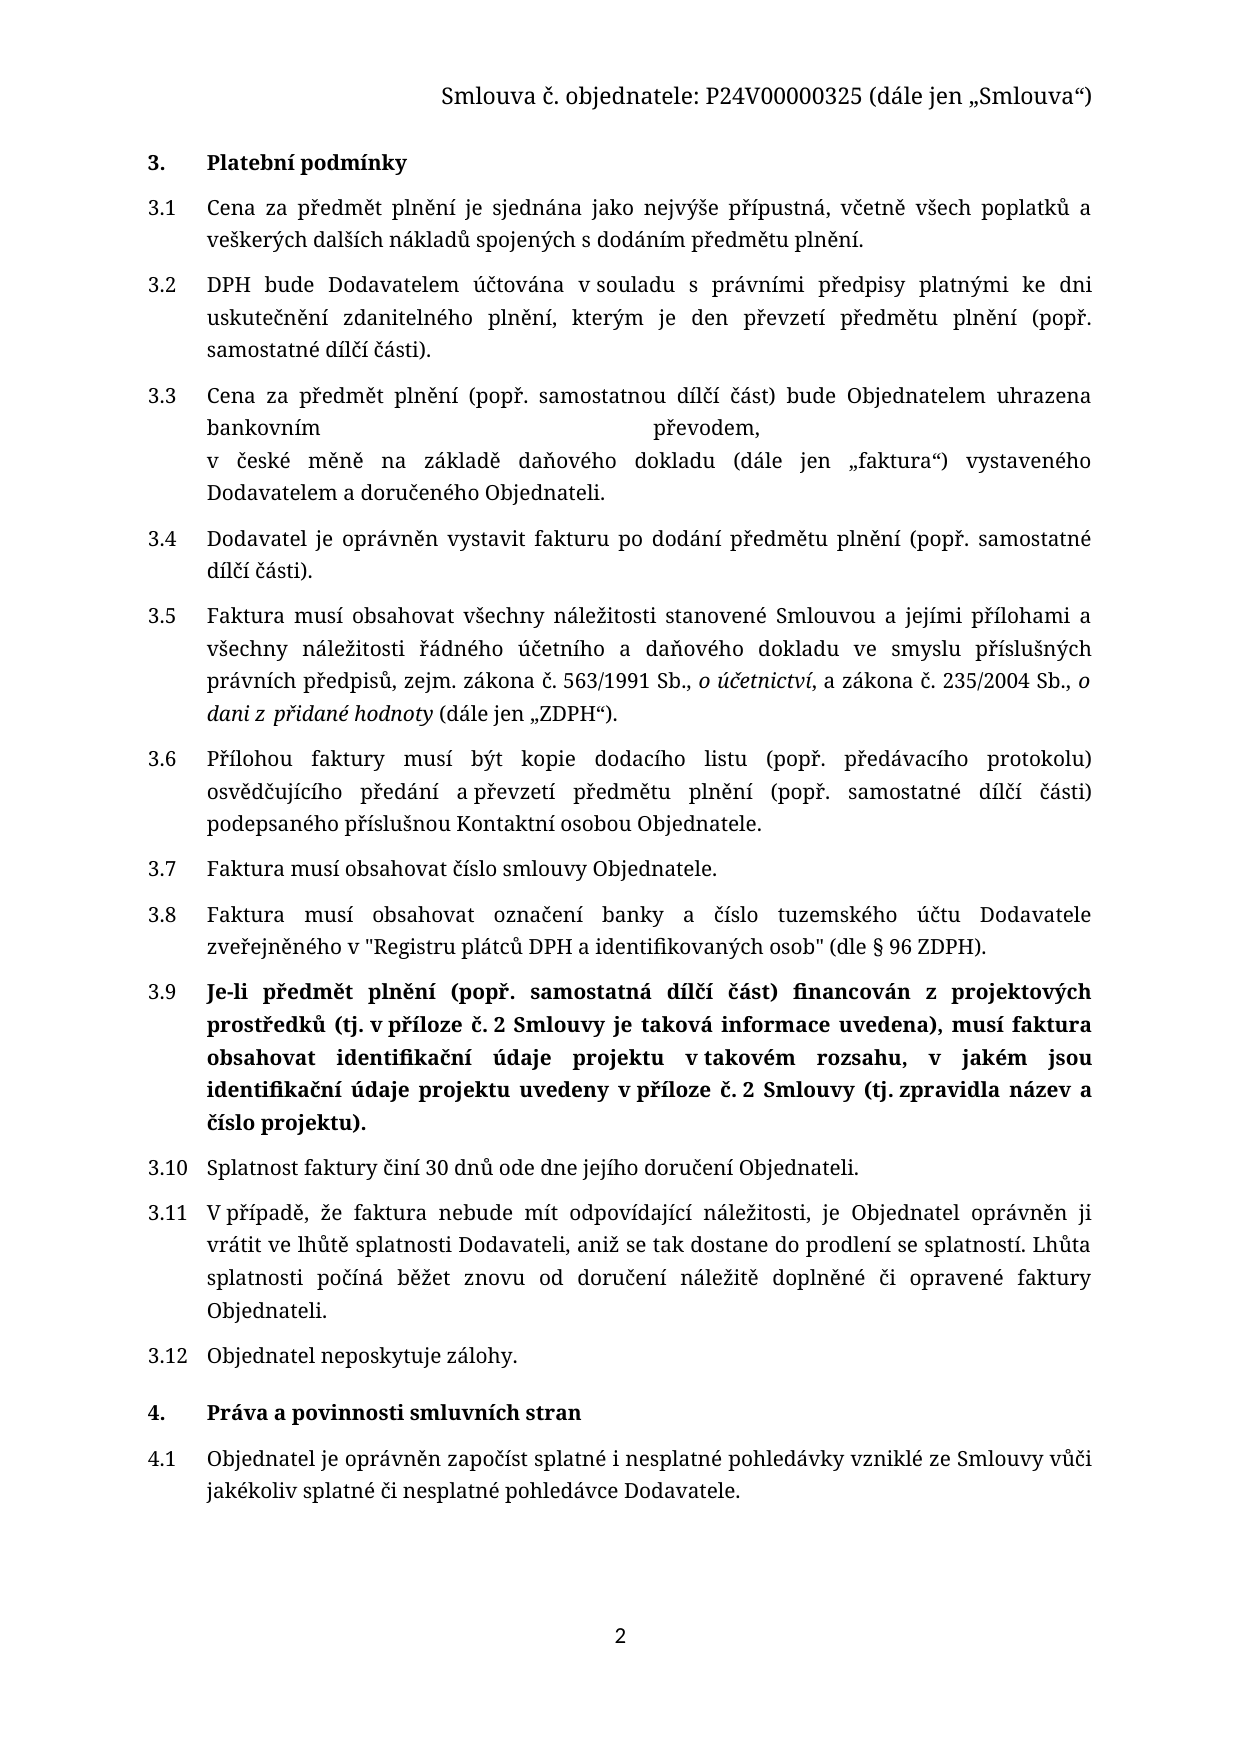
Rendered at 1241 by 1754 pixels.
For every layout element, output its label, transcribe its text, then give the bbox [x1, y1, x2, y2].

list V případě, že faktura nebude mít odpovídající náležitosti, je Objednatel oprávněn ji vrátit ve lhůtě splatnosti Dodavateli, aniž se tak dostane do prodlení se splatností. Lhůta splatnosti počíná běžet znovu od doručení náležitě doplněné či opravené faktury Objednateli. [148, 1198, 1093, 1324]
list Dodavatel je oprávněn vystavit fakturu po dodání předmětu plnění (popř. samostatné dílčí části). [148, 524, 1093, 585]
list DPH bude Dodavatelem účtována v souladu s právními předpisy platnými ke dni uskutečnění zdanitelného plnění, kterým je den převzetí předmětu plnění (popř. samostatné dílčí části). [148, 270, 1093, 364]
list Faktura musí obsahovat označení banky a číslo tuzemského účtu Dodavatele zveřejněného v "Registru plátců DPH a identifikovaných osob" (dle § 96 ZDPH). [148, 900, 1093, 961]
list Práva a povinnosti smluvních stran [148, 1398, 1093, 1427]
list Platební podmínky [148, 148, 1093, 176]
list Je-li předmět plnění (popř. samostatná dílčí část) financován z projektových prostředků (tj. v příloze č. 2 Smlouvy je taková informace uvedena), musí faktura obsahovat identifikační údaje projektu v takovém rozsahu, v jakém jsou identifikační údaje projektu uvedeny v příloze č. 2 Smlouvy (tj. zpravidla název a číslo projektu). [148, 977, 1093, 1136]
list Faktura musí obsahovat číslo smlouvy Objednatele. [148, 854, 1093, 883]
list Objednatel je oprávněn započíst splatné i nesplatné pohledávky vzniklé ze Smlouvy vůči jakékoliv splatné či nesplatné pohledávce Dodavatele. [148, 1444, 1093, 1505]
list Objednatel neposkytuje zálohy. [148, 1341, 1093, 1369]
list Cena za předmět plnění je sjednána jako nejvýše přípustná, včetně všech poplatků a veškerých dalších nákladů spojených s dodáním předmětu plnění. [148, 193, 1093, 254]
list Cena za předmět plnění (popř. samostatnou dílčí část) bude Objednatelem uhrazena bankovním převodem, v české měně na základě daňového dokladu (dále jen „faktura“) vystaveného Dodavatelem a doručeného Objednateli. [148, 381, 1093, 507]
list Faktura musí obsahovat všechny náležitosti stanovené Smlouvou a jejími přílohami a všechny náležitosti řádného účetního a daňového dokladu ve smyslu příslušných právních předpisů, zejm. zákona č. 563/1991 Sb., o účetnictví, a zákona č. 235/2004 Sb., o dani z přidané hodnoty (dále jen „ZDPH“). [148, 601, 1093, 728]
list Přílohou faktury musí být kopie dodacího listu (popř. předávacího protokolu) osvědčujícího předání a převzetí předmětu plnění (popř. samostatné dílčí části) podepsaného příslušnou Kontaktní osobou Objednatele. [148, 744, 1093, 838]
list Splatnost faktury činí 30 dnů ode dne jejího doručení Objednateli. [148, 1153, 1093, 1181]
